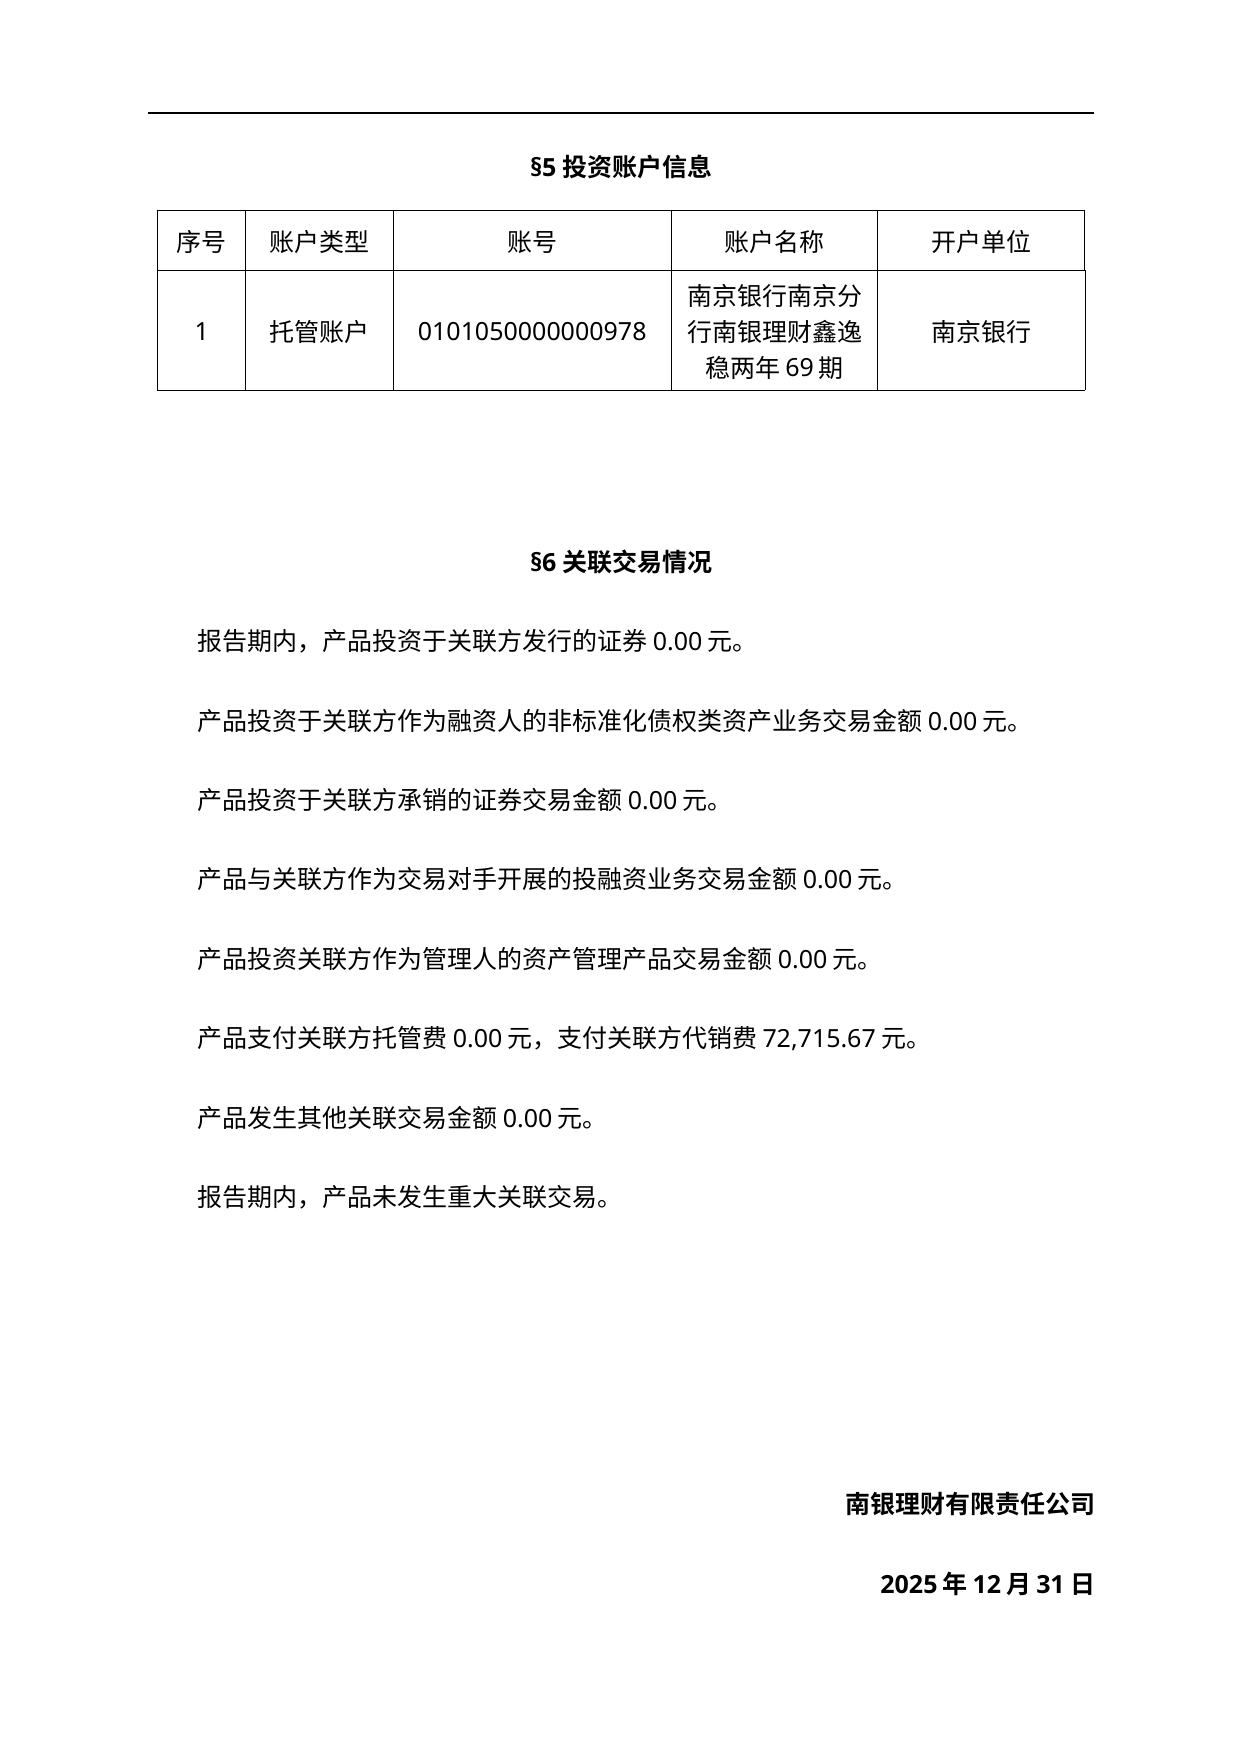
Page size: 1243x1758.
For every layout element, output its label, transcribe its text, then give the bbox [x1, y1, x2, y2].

table_cell 1 [158, 271, 245, 390]
table_cell 南京银行南京分行南银理财鑫逸稳两年69期 [672, 271, 877, 390]
text 产品支付关联方托管费0.00元，支付关联方代销费72,715.67元。 [148, 1019, 1094, 1055]
table_header 序号 [158, 211, 245, 270]
table_cell 0101050000000978 [394, 271, 671, 390]
text 产品与关联方作为交易对手开展的投融资业务交易金额0.00元。 [148, 860, 1094, 896]
table_header 开户单位 [878, 211, 1084, 270]
text 产品投资于关联方作为融资人的非标准化债权类资产业务交易金额0.00元。 [148, 701, 1094, 737]
table_header 账户名称 [672, 211, 877, 270]
table_header 账号 [394, 211, 671, 270]
text 产品投资关联方作为管理人的资产管理产品交易金额0.00元。 [148, 939, 1094, 976]
text 产品投资于关联方承销的证券交易金额0.00元。 [148, 781, 1094, 817]
text 报告期内，产品未发生重大关联交易。 [148, 1177, 1094, 1214]
text 报告期内，产品投资于关联方发行的证券0.00元。 [148, 622, 1094, 658]
table_cell 南京银行 [878, 271, 1085, 390]
text 2025年12月31日 [148, 1564, 1094, 1601]
text 南银理财有限责任公司 [148, 1485, 1094, 1521]
table_header 账户类型 [246, 211, 393, 270]
text §6 关联交易情况 [148, 542, 1094, 579]
table_cell 托管账户 [246, 271, 393, 390]
text 产品发生其他关联交易金额0.00元。 [148, 1098, 1094, 1134]
text §5 投资账户信息 [148, 148, 1094, 184]
